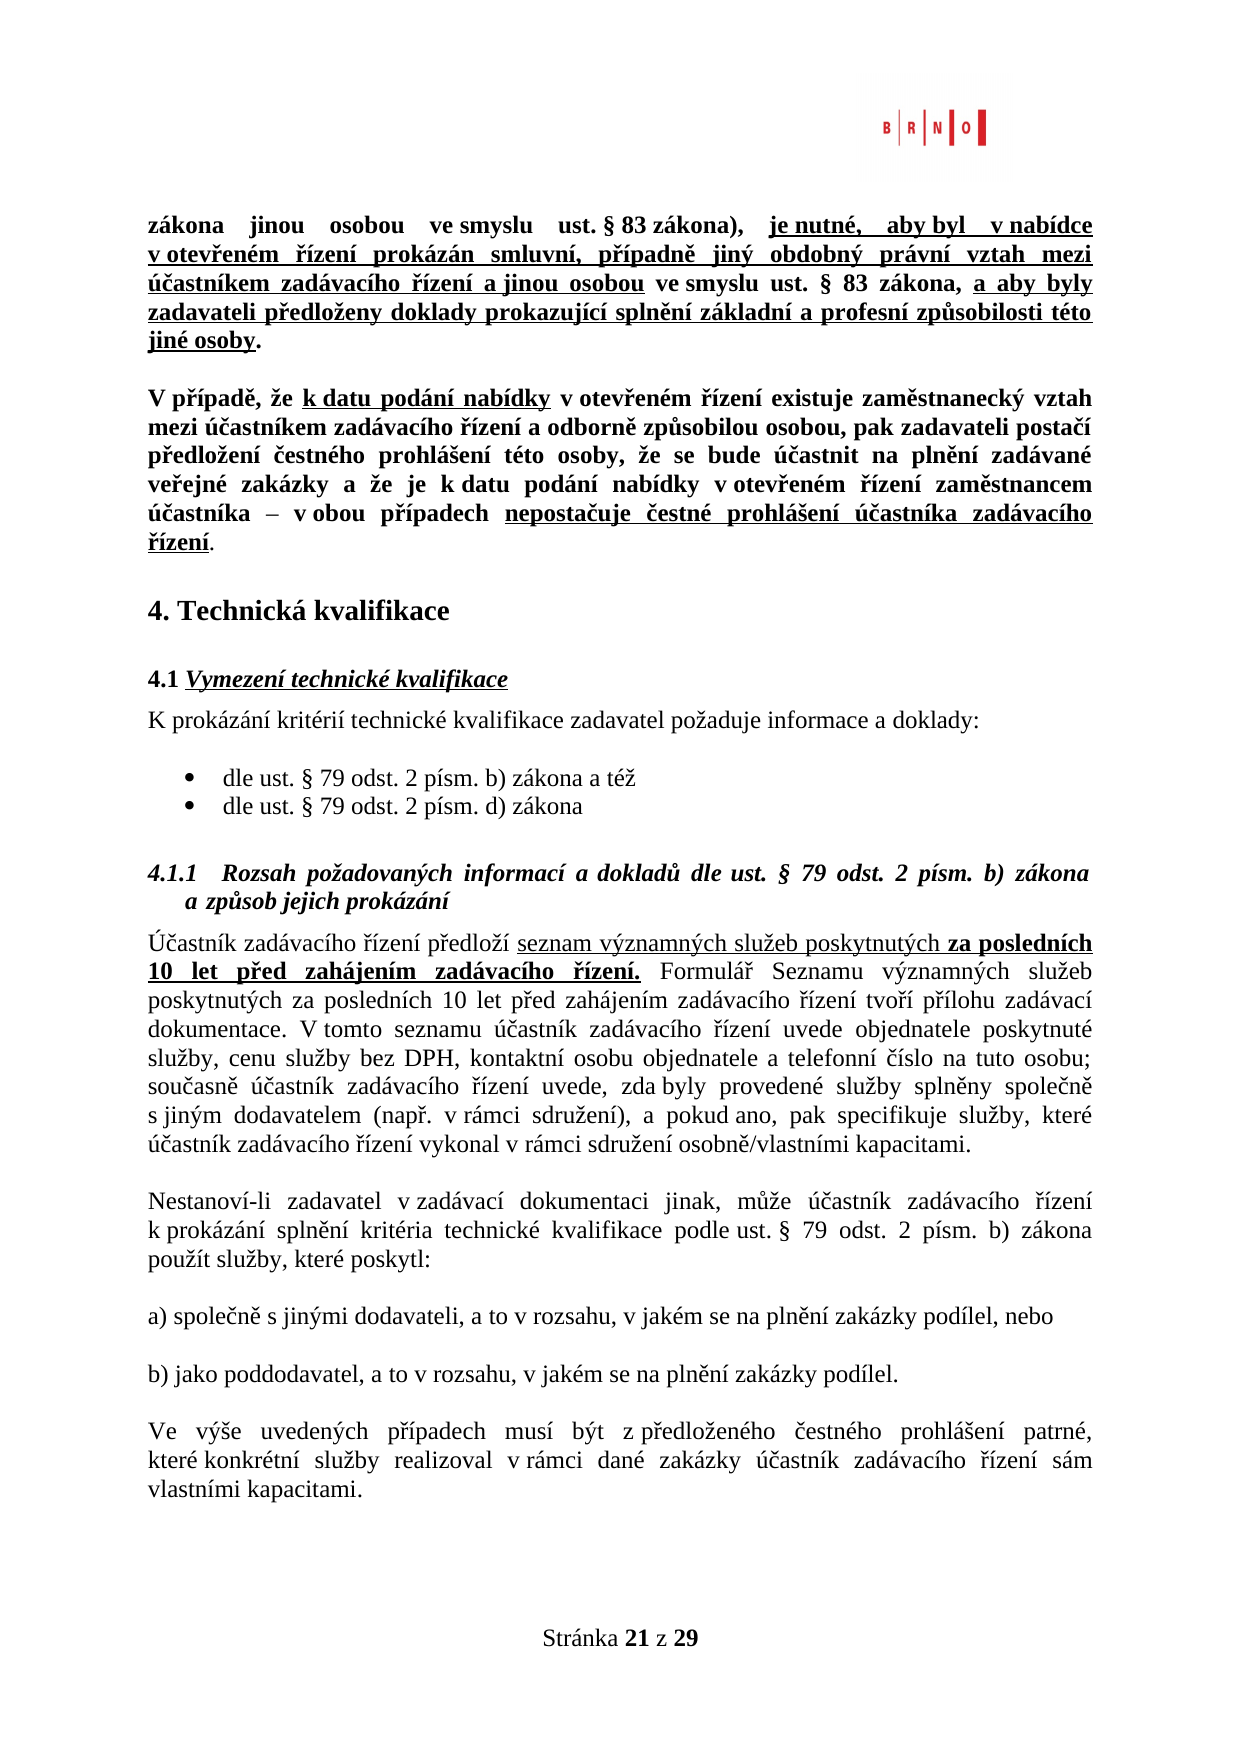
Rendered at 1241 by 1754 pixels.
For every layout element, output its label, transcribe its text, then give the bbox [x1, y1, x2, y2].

text Ve výše uvedených případech musí být z předloženého čestného prohlášení patrné, které konkrétní služby realizoval v rámci dané zakázky účastník zadávacího řízení sám vlastními kapacitami. [148, 1416, 1093, 1503]
text Účastník zadávacího řízení předloží seznam významných služeb poskytnutých za posledních 10 let před zahájením zadávacího řízení. Formulář Seznamu významných služeb poskytnutých za posledních 10 let před zahájením zadávacího řízení tvoří přílohu zadávací dokumentace. V tomto seznamu účastník zadávacího řízení uvede objednatele poskytnuté služby, cenu služby bez DPH, kontaktní osobu objednatele a telefonní číslo na tuto osobu; současně účastník zadávacího řízení uvede, zda byly provedené služby splněny společně s jiným dodavatelem (např. v rámci sdružení), a pokud ano, pak specifikuje služby, které účastník zadávacího řízení vykonal v rámci sdružení osobně/vlastními kapacitami. [148, 928, 1093, 1158]
subtitle Technická kvalifikace [148, 593, 1093, 626]
text Nestanoví-li zadavatel v zadávací dokumentaci jinak, může účastník zadávacího řízení k prokázání splnění kritéria technické kvalifikace podle ust. § 79 odst. 2 písm. b) zákona použít služby, které poskytl: [148, 1186, 1093, 1273]
list dle ust. § 79 odst. 2 písm. b) zákona a též [185, 763, 1093, 791]
text V případě, že k datu podání nabídky v otevřeném řízení existuje zaměstnanecký vztah mezi účastníkem zadávacího řízení a odborně způsobilou osobou, pak zadavateli postačí předložení čestného prohlášení této osoby, že se bude účastnit na plnění zadávané veřejné zakázky a že je k datu podání nabídky v otevřeném řízení zaměstnancem účastníka – v obou případech nepostačuje čestné prohlášení účastníka zadávacího řízení. [148, 383, 1093, 555]
subtitle Rozsah požadovaných informací a dokladů dle ust. § 79 odst. 2 písm. b) zákona a způsob jejich prokázání [148, 858, 1093, 915]
text K prokázání kritérií technické kvalifikace zadavatel požaduje informace a doklady: [148, 705, 1093, 734]
text b) jako poddodavatel, a to v rozsahu, v jakém se na plnění zakázky podílel. [148, 1359, 1093, 1388]
list dle ust. § 79 odst. 2 písm. d) zákona [185, 791, 1093, 820]
picture [855, 73, 1013, 182]
subtitle Vymezení technické kvalifikace [148, 664, 1093, 693]
text a) společně s jinými dodavateli, a to v rozsahu, v jakém se na plnění zakázky podílel, nebo [148, 1301, 1093, 1330]
